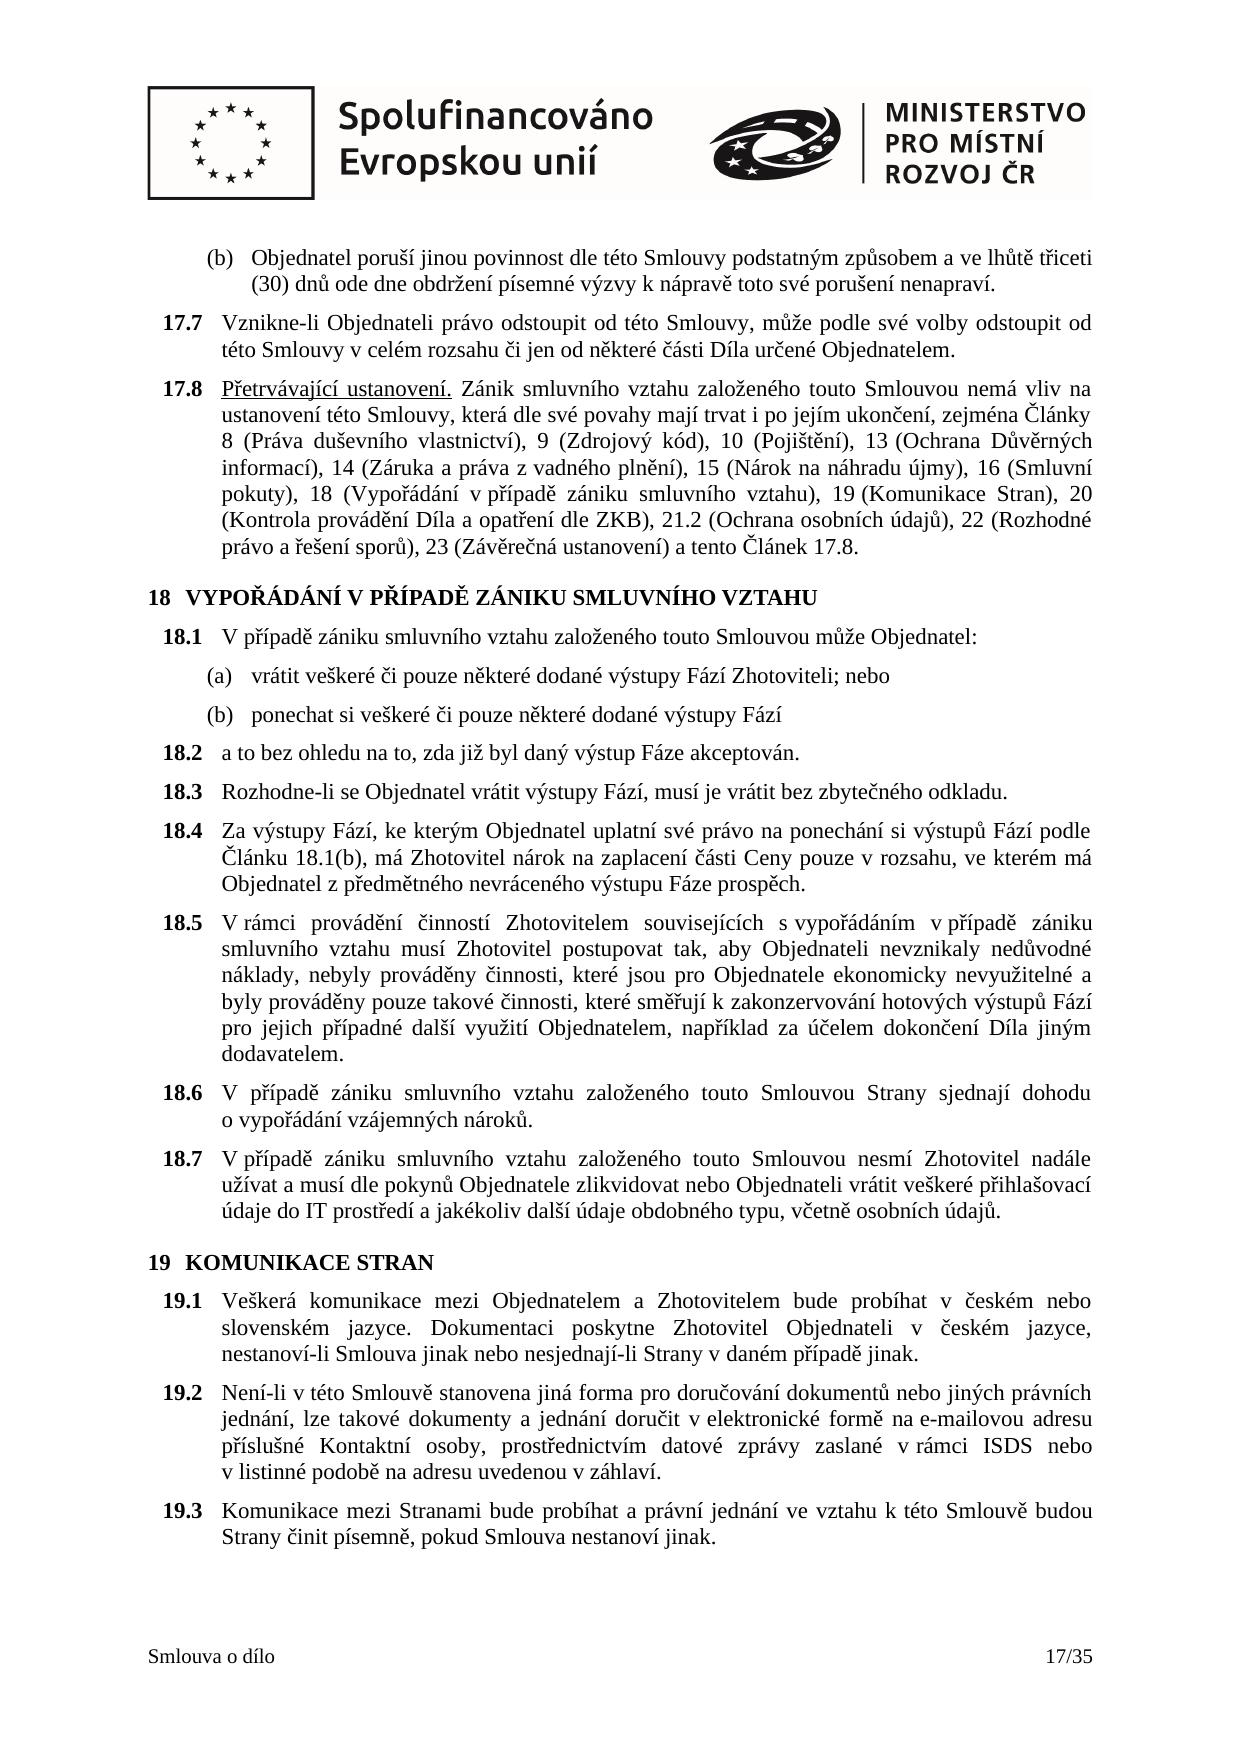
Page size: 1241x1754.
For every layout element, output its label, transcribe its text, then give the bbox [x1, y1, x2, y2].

text V případě zániku smluvního vztahu založeného touto Smlouvou nesmí Zhotovitel nadále užívat a musí dle pokynů Objednatele zlikvidovat nebo Objednateli vrátit veškeré přihlašovací údaje do IT prostředí a jakékoliv další údaje obdobného typu, včetně osobních údajů. [162, 1144, 1093, 1224]
picture [147, 86, 1093, 200]
text vrátit veškeré či pouze některé dodané výstupy Fází Zhotoviteli; nebo [207, 662, 1093, 688]
subtitle Komunikace Stran [148, 1249, 1093, 1275]
subtitle Vypořádání v případě zániku smluvního vztahu [148, 584, 1093, 610]
text Veškerá komunikace mezi Objednatelem a Zhotovitelem bude probíhat v českém nebo slovenském jazyce. Dokumentaci poskytne Zhotovitel Objednateli v českém jazyce, nestanoví-li Smlouva jinak nebo nesjednají-li Strany v daném případě jinak. [162, 1287, 1093, 1367]
text Objednatel poruší jinou povinnost dle této Smlouvy podstatným způsobem a ve lhůtě třiceti (30) dnů ode dne obdržení písemné výzvy k nápravě toto své porušení nenapraví. [207, 244, 1093, 297]
text V případě zániku smluvního vztahu založeného touto Smlouvou Strany sjednají dohodu o vypořádání vzájemných nároků. [162, 1079, 1093, 1132]
text Vznikne-li Objednateli právo odstoupit od této Smlouvy, může podle své volby odstoupit od této Smlouvy v celém rozsahu či jen od některé části Díla určené Objednatelem. [162, 309, 1093, 362]
text ponechat si veškeré či pouze některé dodané výstupy Fází [207, 701, 1093, 727]
text V rámci provádění činností Zhotovitelem souvisejících s vypořádáním v případě zániku smluvního vztahu musí Zhotovitel postupovat tak, aby Objednateli nevznikaly nedůvodné náklady, nebyly prováděny činnosti, které jsou pro Objednatele ekonomicky nevyužitelné a byly prováděny pouze takové činnosti, které směřují k zakonzervování hotových výstupů Fází pro jejich případné další využití Objednatelem, například za účelem dokončení Díla jiným dodavatelem. [162, 909, 1093, 1067]
text Přetrvávající ustanovení. Zánik smluvního vztahu založeného touto Smlouvou nemá vliv na ustanovení této Smlouvy, která dle své povahy mají trvat i po jejím ukončení, zejména Články 8 (Práva duševního vlastnictví), 9 (Zdrojový kód), 10 (Pojištění), 13 (Ochrana Důvěrných informací), 14 (Záruka a práva z vadného plnění), 15 (Nárok na náhradu újmy), 16 (Smluvní pokuty), 18 (Vypořádání v případě zániku smluvního vztahu), 19 (Komunikace Stran), 20 (Kontrola provádění Díla a opatření dle ZKB), 21.2 (Ochrana osobních údajů), 22 (Rozhodné právo a řešení sporů), 23 (Závěrečná ustanovení) a tento Článek 17.8. [162, 374, 1093, 559]
text Komunikace mezi Stranami bude probíhat a právní jednání ve vztahu k této Smlouvě budou Strany činit písemně, pokud Smlouva nestanoví jinak. [162, 1497, 1093, 1550]
text Není-li v této Smlouvě stanovena jiná forma pro doručování dokumentů nebo jiných právních jednání, lze takové dokumenty a jednání doručit v elektronické formě na e-mailovou adresu příslušné Kontaktní osoby, prostřednictvím datové zprávy zaslané v rámci ISDS nebo v listinné podobě na adresu uvedenou v záhlaví. [162, 1379, 1093, 1484]
text a to bez ohledu na to, zda již byl daný výstup Fáze akceptován. [162, 739, 1093, 766]
text Za výstupy Fází, ke kterým Objednatel uplatní své právo na ponechání si výstupů Fází podle Článku 18.1(b), má Zhotovitel nárok na zaplacení části Ceny pouze v rozsahu, ve kterém má Objednatel z předmětného nevráceného výstupu Fáze prospěch. [162, 817, 1093, 896]
text Rozhodne-li se Objednatel vrátit výstupy Fází, musí je vrátit bez zbytečného odkladu. [162, 778, 1093, 805]
text V případě zániku smluvního vztahu založeného touto Smlouvou může Objednatel: [162, 623, 1093, 649]
